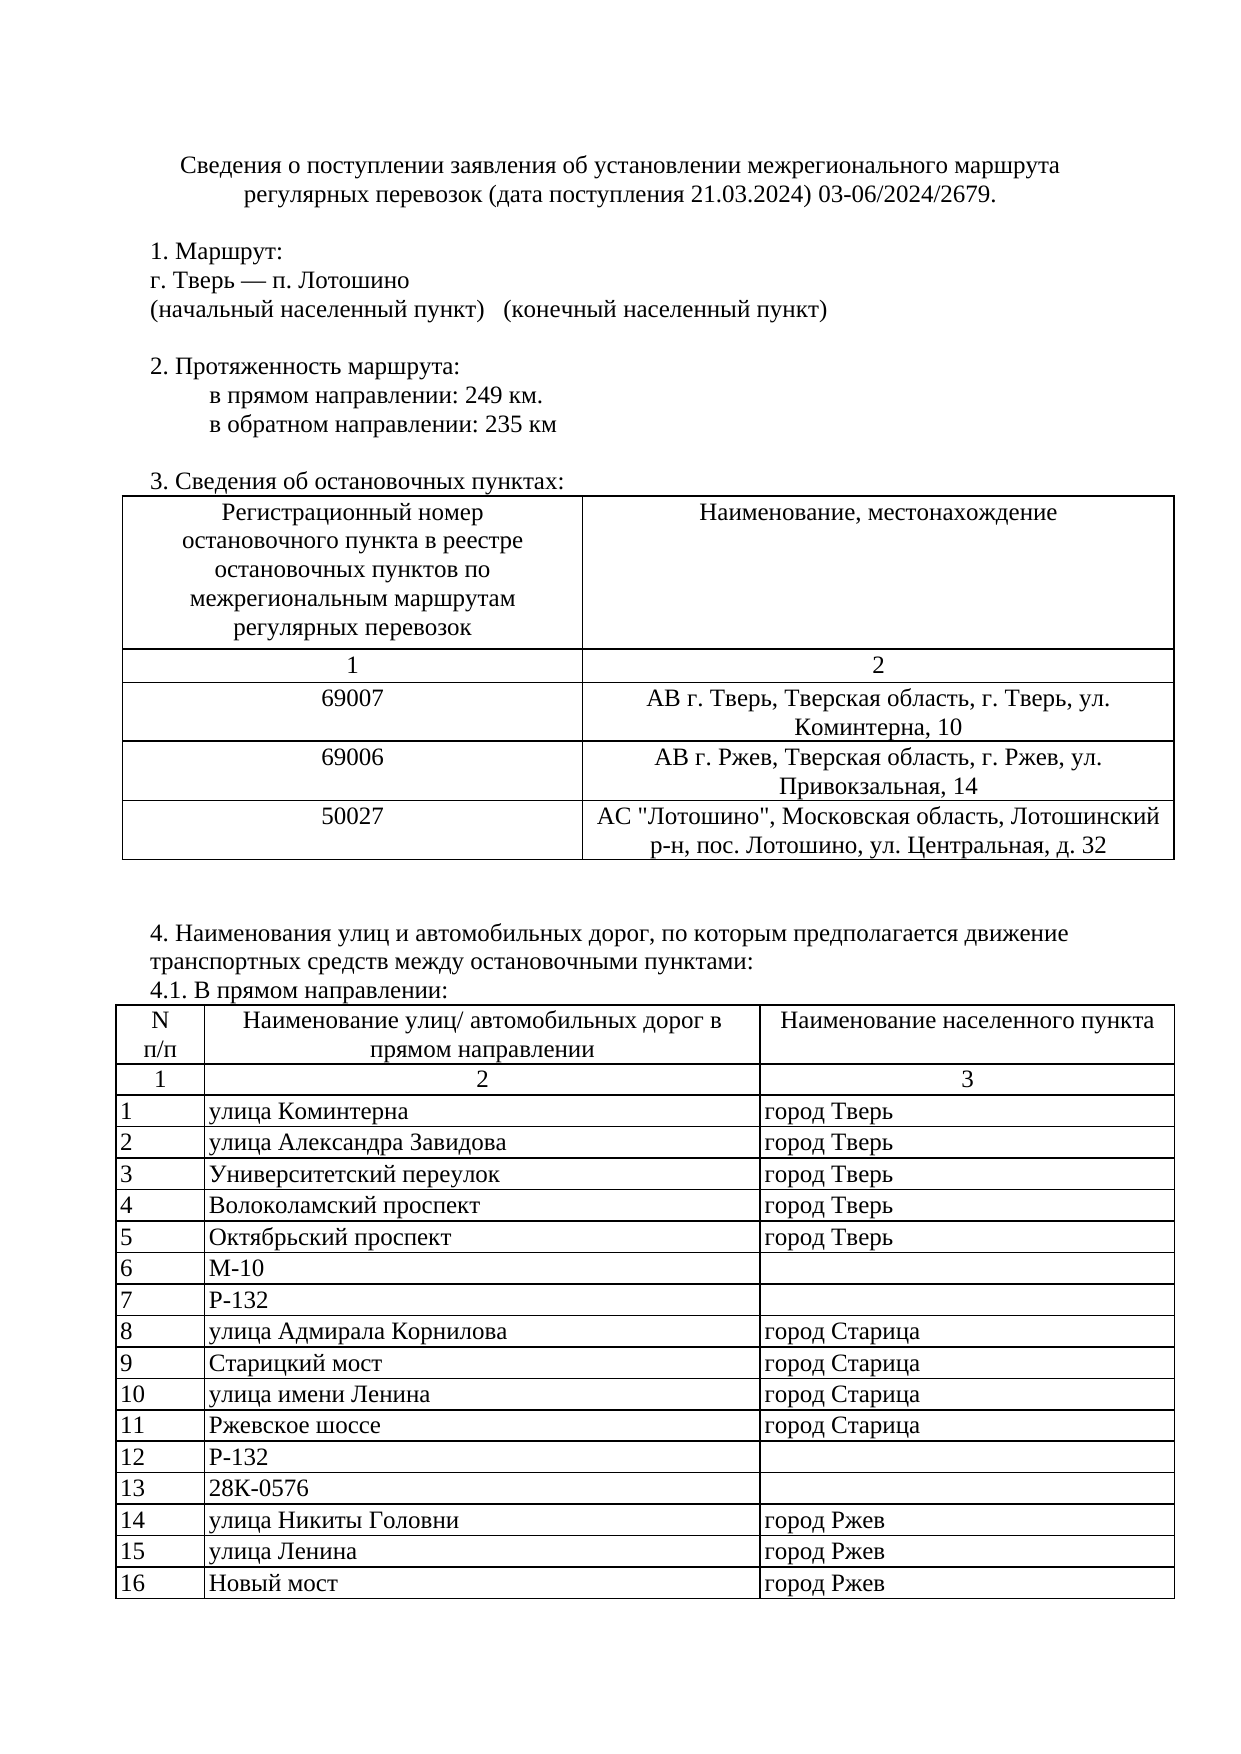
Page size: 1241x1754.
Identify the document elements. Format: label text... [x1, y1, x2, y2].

table_cell Октябрьский проспект [205, 1222, 759, 1252]
table_cell город Тверь [761, 1190, 1174, 1220]
table_cell 3 [761, 1065, 1174, 1094]
table_cell город Ржев [761, 1505, 1174, 1535]
table_cell 1 [117, 1065, 204, 1094]
table_cell [761, 1253, 1174, 1283]
table_cell 50027 [123, 801, 582, 858]
text Сведения о поступлении заявления об установлении межрегионального маршрута регулярных перевозок (дата поступления 21.03.2024) 03-06/2024/2679. [150, 150, 1090, 207]
table_cell 6 [117, 1253, 204, 1283]
text 3. Сведения об остановочных пунктах: [150, 466, 1090, 495]
text г. Тверь — п. Лотошино [150, 265, 1090, 294]
table_cell 1 [117, 1096, 204, 1126]
table_cell город Тверь [761, 1127, 1174, 1157]
text 1. Маршрут: [150, 236, 1090, 265]
table_header N п/п [117, 1006, 204, 1063]
table_cell АВ г. Ржев, Тверская область, г. Ржев, ул. Привокзальная, 14 [583, 742, 1173, 799]
table_cell 4 [117, 1190, 204, 1220]
table_cell улица Александра Завидова [205, 1127, 759, 1157]
table_cell [761, 1442, 1174, 1472]
table_header Наименование улиц/ автомобильных дорог в прямом направлении [205, 1006, 759, 1063]
table_cell город Тверь [761, 1222, 1174, 1252]
table_cell 1 [123, 650, 582, 681]
table_cell 11 [117, 1411, 204, 1440]
table_cell Ржевское шоссе [205, 1411, 759, 1440]
table_cell Р-132 [205, 1285, 759, 1314]
table_cell 9 [117, 1348, 204, 1377]
table_cell 15 [117, 1536, 204, 1566]
table_cell 10 [117, 1379, 204, 1409]
table_cell Волоколамский проспект [205, 1190, 759, 1220]
table_cell 13 [117, 1473, 204, 1503]
text (начальный населенный пункт) (конечный населенный пункт) [150, 294, 1090, 322]
table_cell 14 [117, 1505, 204, 1535]
table_cell 7 [117, 1285, 204, 1314]
text в прямом направлении: 249 км. [150, 380, 1090, 409]
table_cell 5 [117, 1222, 204, 1252]
table_cell город Тверь [761, 1096, 1174, 1126]
table_cell Университетский переулок [205, 1159, 759, 1189]
table_header Наименование, местонахождение [583, 497, 1173, 648]
table_cell 69007 [123, 683, 582, 740]
table_cell 8 [117, 1316, 204, 1346]
table_cell улица Коминтерна [205, 1096, 759, 1126]
table_cell АВ г. Тверь, Тверская область, г. Тверь, ул. Коминтерна, 10 [583, 683, 1173, 740]
table_header Регистрационный номер остановочного пункта в реестре остановочных пунктов по межрегиональным маршрутам регулярных перевозок [123, 497, 582, 648]
table_cell АС "Лотошино", Московская область, Лотошинский р-н, пос. Лотошино, ул. Центральная, д. 32 [583, 801, 1173, 858]
table_cell 69006 [123, 742, 582, 799]
table_cell Старицкий мост [205, 1348, 759, 1377]
table_cell улица имени Ленина [205, 1379, 759, 1409]
table_cell 16 [117, 1568, 204, 1598]
table_cell город Ржев [761, 1568, 1174, 1598]
table_cell Новый мост [205, 1568, 759, 1598]
table_cell улица Никиты Головни [205, 1505, 759, 1535]
table_cell 12 [117, 1442, 204, 1472]
text 2. Протяженность маршрута: [150, 351, 1090, 380]
table_cell улица Ленина [205, 1536, 759, 1566]
table_cell 2 [583, 650, 1173, 681]
table_cell 2 [117, 1127, 204, 1157]
table_cell [761, 1473, 1174, 1503]
table_cell город Тверь [761, 1159, 1174, 1189]
table_cell город Старица [761, 1411, 1174, 1440]
table_cell город Старица [761, 1348, 1174, 1377]
table_cell город Ржев [761, 1536, 1174, 1566]
table_cell М-10 [205, 1253, 759, 1283]
table_cell город Старица [761, 1379, 1174, 1409]
table_header Наименование населенного пункта [761, 1006, 1174, 1063]
text 4. Наименования улиц и автомобильных дорог, по которым предполагается движение транспортных средств между остановочными пунктами: [150, 918, 1090, 975]
table_cell город Старица [761, 1316, 1174, 1346]
text в обратном направлении: 235 км [150, 409, 1090, 437]
table_cell 28К-0576 [205, 1473, 759, 1503]
text 4.1. В прямом направлении: [150, 975, 1090, 1004]
table_cell Р-132 [205, 1442, 759, 1472]
table_cell 3 [117, 1159, 204, 1189]
table_cell [761, 1285, 1174, 1314]
table_cell улица Адмирала Корнилова [205, 1316, 759, 1346]
table_cell 2 [205, 1065, 759, 1094]
